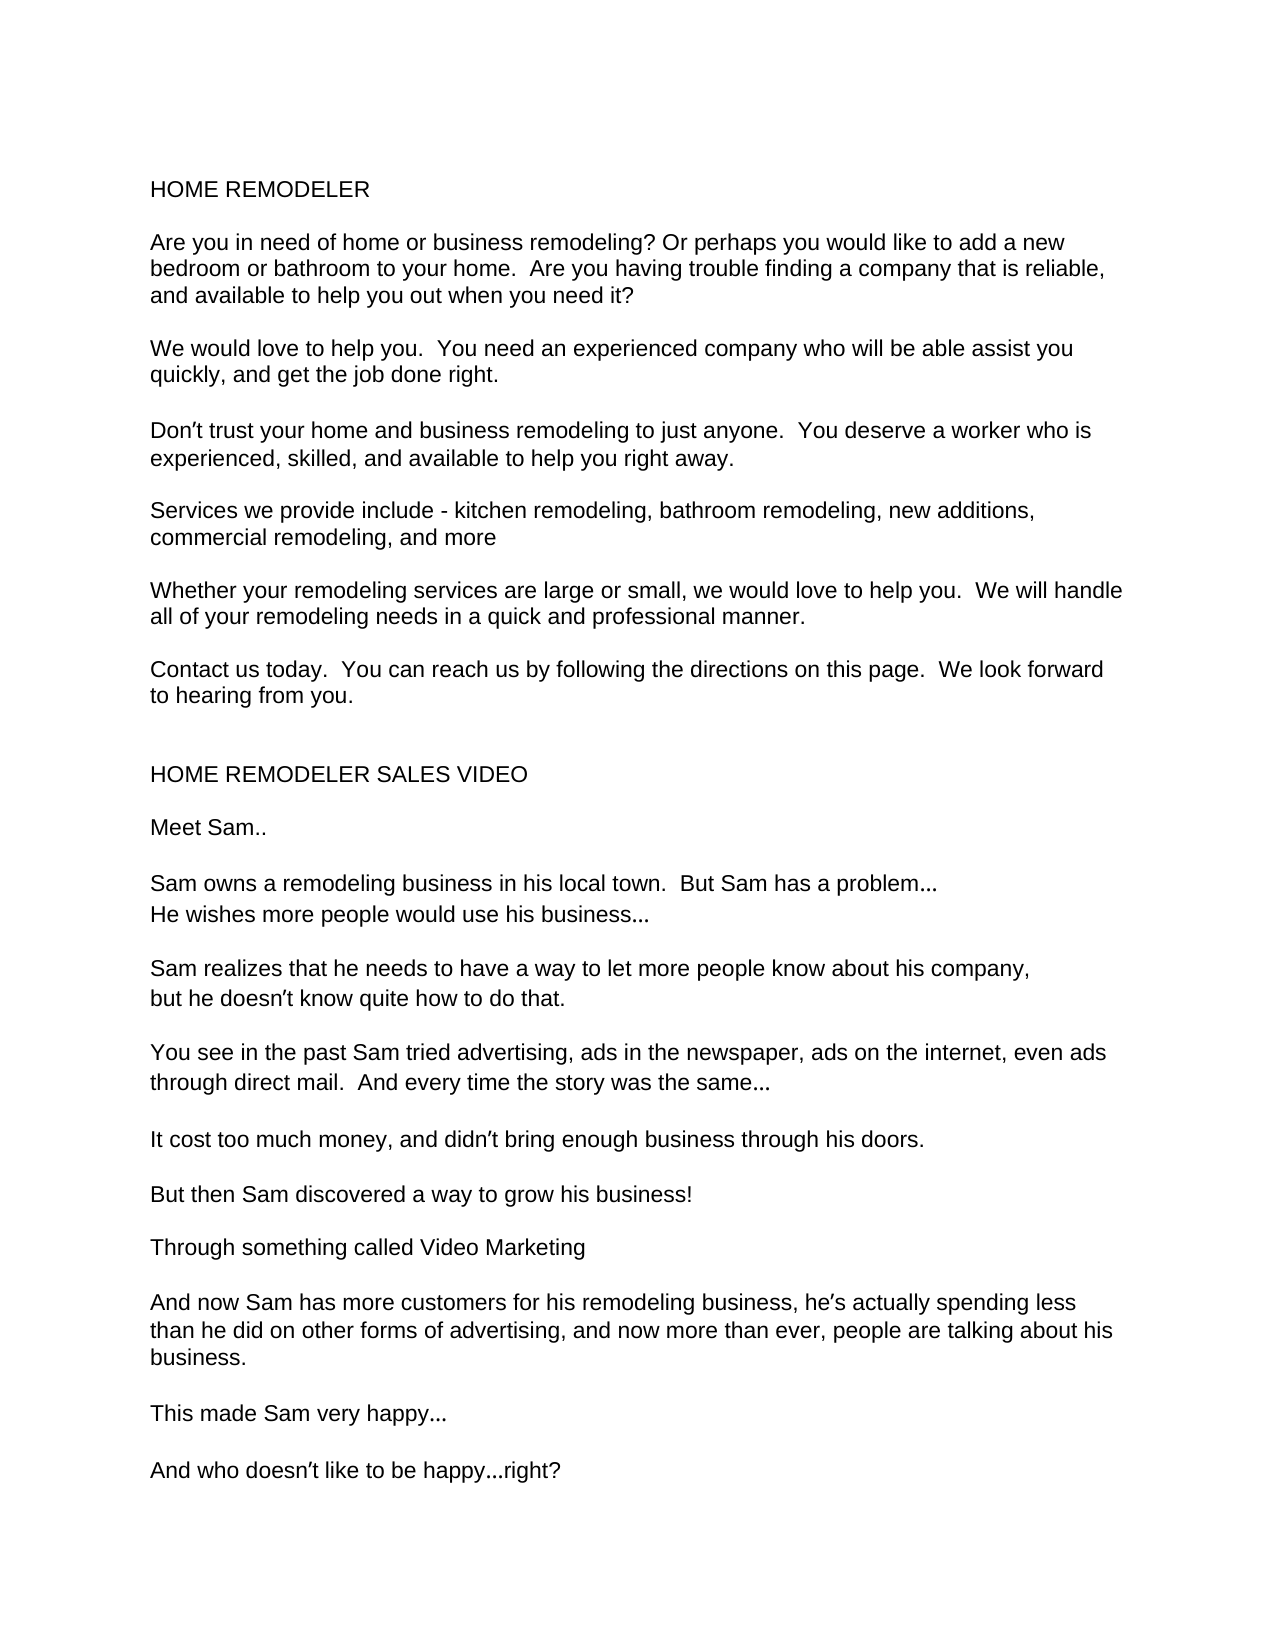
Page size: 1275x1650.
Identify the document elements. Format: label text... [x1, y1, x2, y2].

text Whether your remodeling services are large or small, we would love to help you. We will handle all of your remodeling needs in a quick and professional manner. [150, 577, 1125, 629]
text And now Sam has more customers for his remodeling business, he’s actually spending less than he did on other forms of advertising, and now more than ever, people are talking about his business. [150, 1286, 1125, 1370]
text Sam owns a remodeling business in his local town. But Sam has a problem… [150, 866, 1125, 898]
text but he doesn’t know quite how to do that. [150, 982, 1125, 1013]
text Meet Sam.. [150, 814, 1125, 840]
text Don’t trust your home and business remodeling to just anyone. You deserve a worker who is experienced, skilled, and available to help you right away. [150, 413, 1125, 471]
text It cost too much money, and didn’t bring enough business through his doors. [150, 1123, 1125, 1154]
text HOME REMODELER SALES VIDEO [150, 761, 1125, 787]
text But then Sam discovered a way to grow his business! [150, 1181, 1125, 1207]
text Through something called Video Marketing [150, 1233, 1125, 1260]
text Sam realizes that he needs to have a way to let more people know about his company, [150, 955, 1125, 982]
text He wishes more people would use his business… [150, 898, 1125, 929]
text HOME REMODELER [150, 176, 1125, 203]
text We would love to help you. You need an experienced company who will be able assist you quickly, and get the job done right. [150, 334, 1125, 387]
text Services we provide include - kitchen remodeling, bathroom remodeling, new additions, commercial remodeling, and more [150, 497, 1125, 550]
text This made Sam very happy… [150, 1397, 1125, 1428]
text You see in the past Sam tried advertising, ads in the newspaper, ads on the internet, even ads through direct mail. And every time the story was the same… [150, 1039, 1125, 1097]
text Are you in need of home or business remodeling? Or perhaps you would like to add a new bedroom or bathroom to your home. Are you having trouble finding a company that is reliable, and available to help you out when you need it? [150, 229, 1125, 308]
text And who doesn’t like to be happy…right? [150, 1454, 1125, 1485]
text Contact us today. You can reach us by following the directions on this page. We look forward to hearing from you. [150, 656, 1125, 708]
